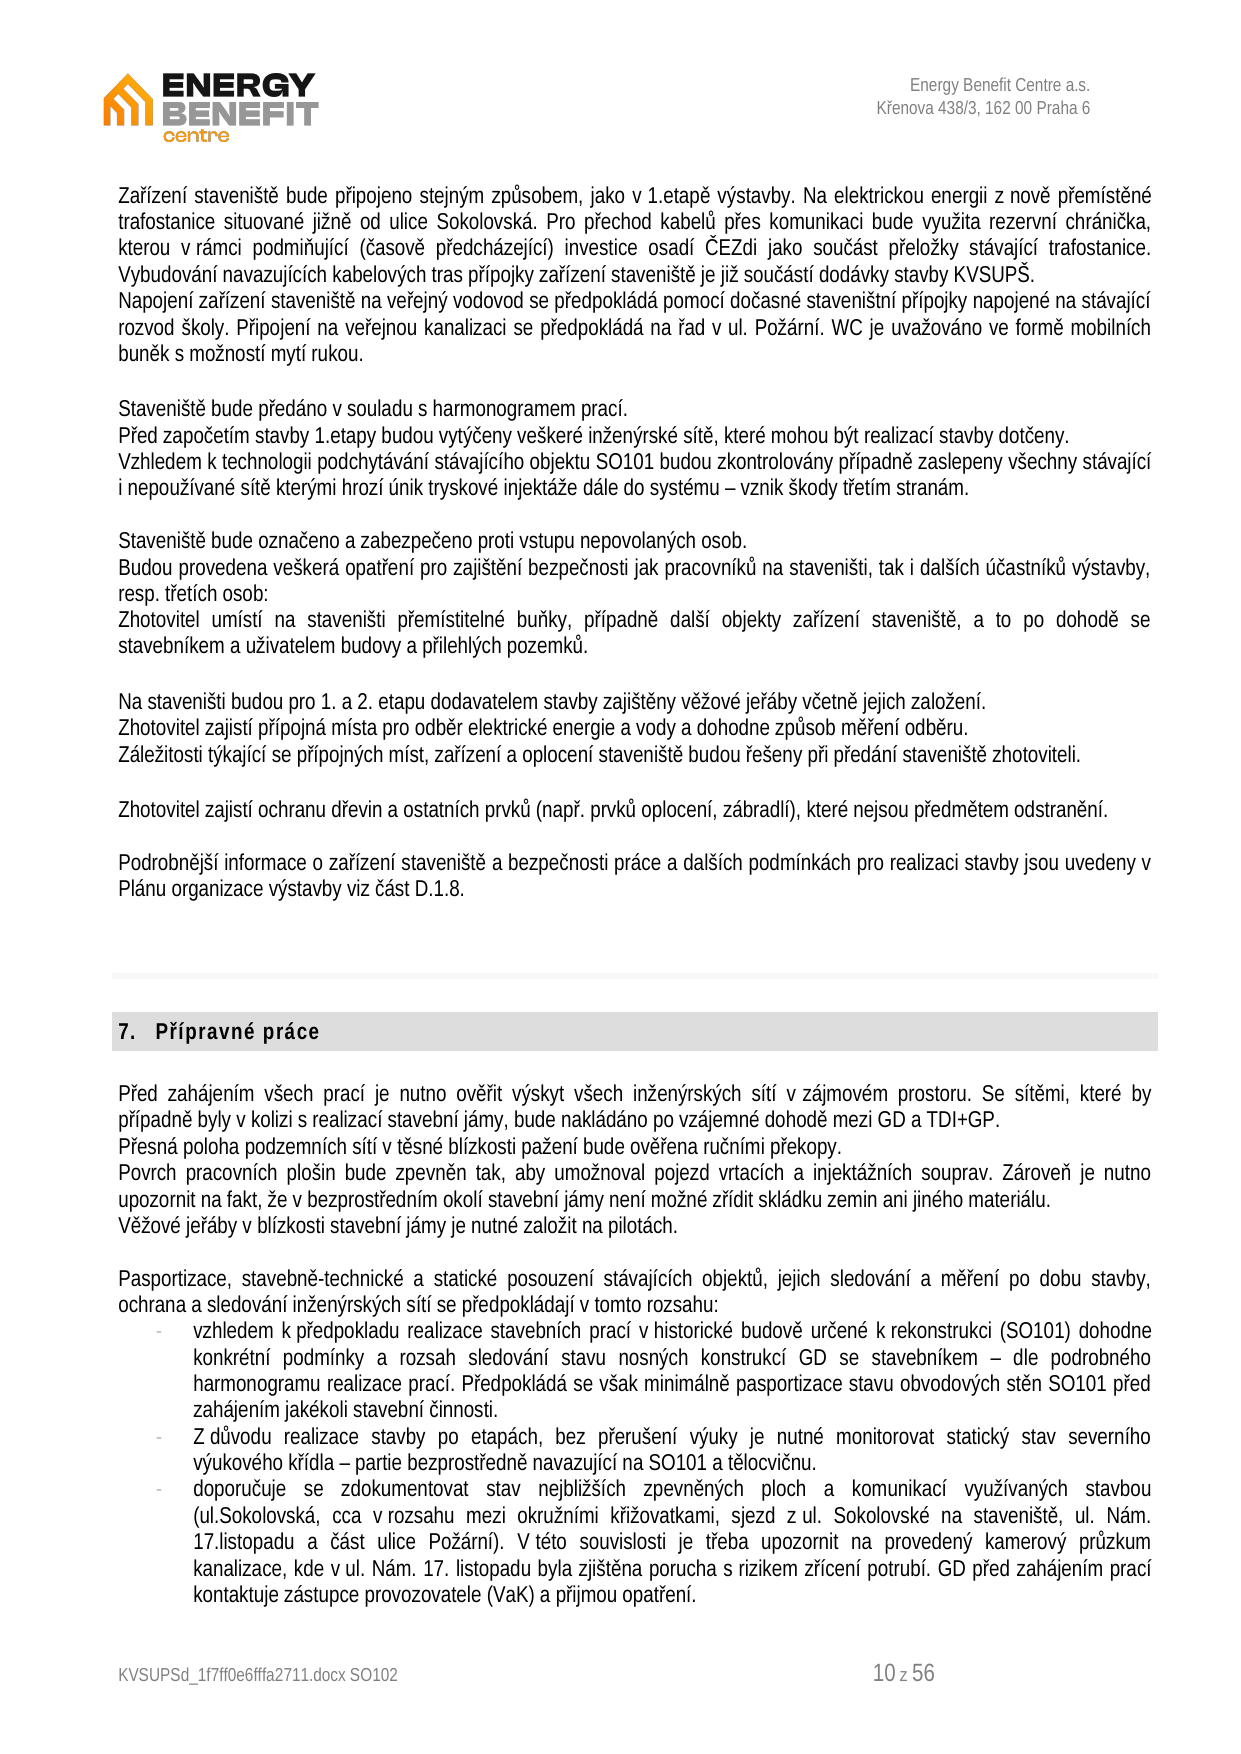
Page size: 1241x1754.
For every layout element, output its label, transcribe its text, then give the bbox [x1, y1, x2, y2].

text Napojení zařízení staveniště na veřejný vodovod se předpokládá pomocí dočasné staveništní přípojky napojené na stávající rozvod školy. Připojení na veřejnou kanalizaci se předpokládá na řad v ul. Požární. WC je uvažováno ve formě mobilních buněk s možností mytí rukou. [118, 287, 1152, 366]
text Věžové jeřáby v blízkosti stavební jámy je nutné založit na pilotách. [118, 1212, 1152, 1238]
picture [103, 73, 319, 142]
text Budou provedena veškerá opatření pro zajištění bezpečnosti jak pracovníků na staveništi, tak i dalších účastníků výstavby, resp. třetích osob: [118, 553, 1152, 606]
text Na staveništi budou pro 1. a 2. etapu dodavatelem stavby zajištěny věžové jeřáby včetně jejich založení. [118, 688, 1152, 714]
text Pasportizace, stavebně-technické a statické posouzení stávajících objektů, jejich sledování a měření po dobu stavby, ochrana a sledování inženýrských sítí se předpokládají v tomto rozsahu: [118, 1264, 1152, 1317]
text Povrch pracovních plošin bude zpevněn tak, aby umožnoval pojezd vrtacích a injektážních souprav. Zároveň je nutno upozornit na fakt, že v bezprostředním okolí stavební jámy není možné zřídit skládku zemin ani jiného materiálu. [118, 1159, 1152, 1212]
text Staveniště bude označeno a zabezpečeno proti vstupu nepovolaných osob. [118, 527, 1152, 553]
text Podrobnější informace o zařízení staveniště a bezpečnosti práce a dalších podmínkách pro realizaci stavby jsou uvedeny v Plánu organizace výstavby viz část D.1.8. [118, 849, 1152, 902]
list vzhledem k předpokladu realizace stavebních prací v historické budově určené k rekonstrukci (SO101) dohodne konkrétní podmínky a rozsah sledování stavu nosných konstrukcí GD se stavebníkem – dle podrobného harmonogramu realizace prací. Předpokládá se však minimálně pasportizace stavu obvodových stěn SO101 před zahájením jakékoli stavební činnosti. [156, 1317, 1152, 1423]
text Zhotovitel zajistí ochranu dřevin a ostatních prvků (např. prvků oplocení, zábradlí), které nejsou předmětem odstranění. [118, 796, 1152, 823]
list doporučuje se zdokumentovat stav nejbližších zpevněných ploch a komunikací využívaných stavbou (ul.Sokolovská, cca v rozsahu mezi okružními křižovatkami, sjezd z ul. Sokolovské na staveniště, ul. Nám. 17.listopadu a část ulice Požární). V této souvislosti je třeba upozornit na provedený kamerový průzkum kanalizace, kde v ul. Nám. 17. listopadu byla zjištěna porucha s rizikem zřícení potrubí. GD před zahájením prací kontaktuje zástupce provozovatele (VaK) a přijmou opatření. [156, 1475, 1152, 1607]
list Z důvodu realizace stavby po etapách, bez přerušení výuky je nutné monitorovat statický stav severního výukového křídla – partie bezprostředně navazující na SO101 a tělocvičnu. [156, 1423, 1152, 1475]
text Před zahájením všech prací je nutno ověřit výskyt všech inženýrských sítí v zájmovém prostoru. Se sítěmi, které by případně byly v kolizi s realizací stavební jámy, bude nakládáno po vzájemné dohodě mezi GD a TDI+GP. [118, 1080, 1152, 1133]
text Přesná poloha podzemních sítí v těsné blízkosti pažení bude ověřena ručními překopy. [118, 1133, 1152, 1159]
text Staveniště bude předáno v souladu s harmonogramem prací. [118, 395, 1152, 422]
text Vzhledem k technologii podchytávání stávajícího objektu SO101 budou zkontrolovány případně zaslepeny všechny stávající i nepoužívané sítě kterými hrozí únik tryskové injektáže dále do systému – vznik škody třetím stranám. [118, 448, 1152, 501]
text Zhotovitel zajistí přípojná místa pro odběr elektrické energie a vody a dohodne způsob měření odběru. [118, 714, 1152, 741]
text Před započetím stavby 1.etapy budou vytýčeny veškeré inženýrské sítě, které mohou být realizací stavby dotčeny. [118, 422, 1152, 448]
subtitle Přípravné práce [118, 1018, 1152, 1045]
text Záležitosti týkající se přípojných míst, zařízení a oplocení staveniště budou řešeny při předání staveniště zhotoviteli. [118, 741, 1152, 767]
text Zařízení staveniště bude připojeno stejným způsobem, jako v 1.etapě výstavby. Na elektrickou energii z nově přemístěné trafostanice situované jižně od ulice Sokolovská. Pro přechod kabelů přes komunikaci bude využita rezervní chránička, kterou v rámci podmiňující (časově předcházející) investice osadí ČEZdi jako součást přeložky stávající trafostanice. Vybudování navazujících kabelových tras přípojky zařízení staveniště je již součástí dodávky stavby KVSUPŠ. [118, 182, 1152, 287]
text Zhotovitel umístí na staveništi přemístitelné buňky, případně další objekty zařízení staveniště, a to po dohodě se stavebníkem a uživatelem budovy a přilehlých pozemků. [118, 606, 1152, 659]
